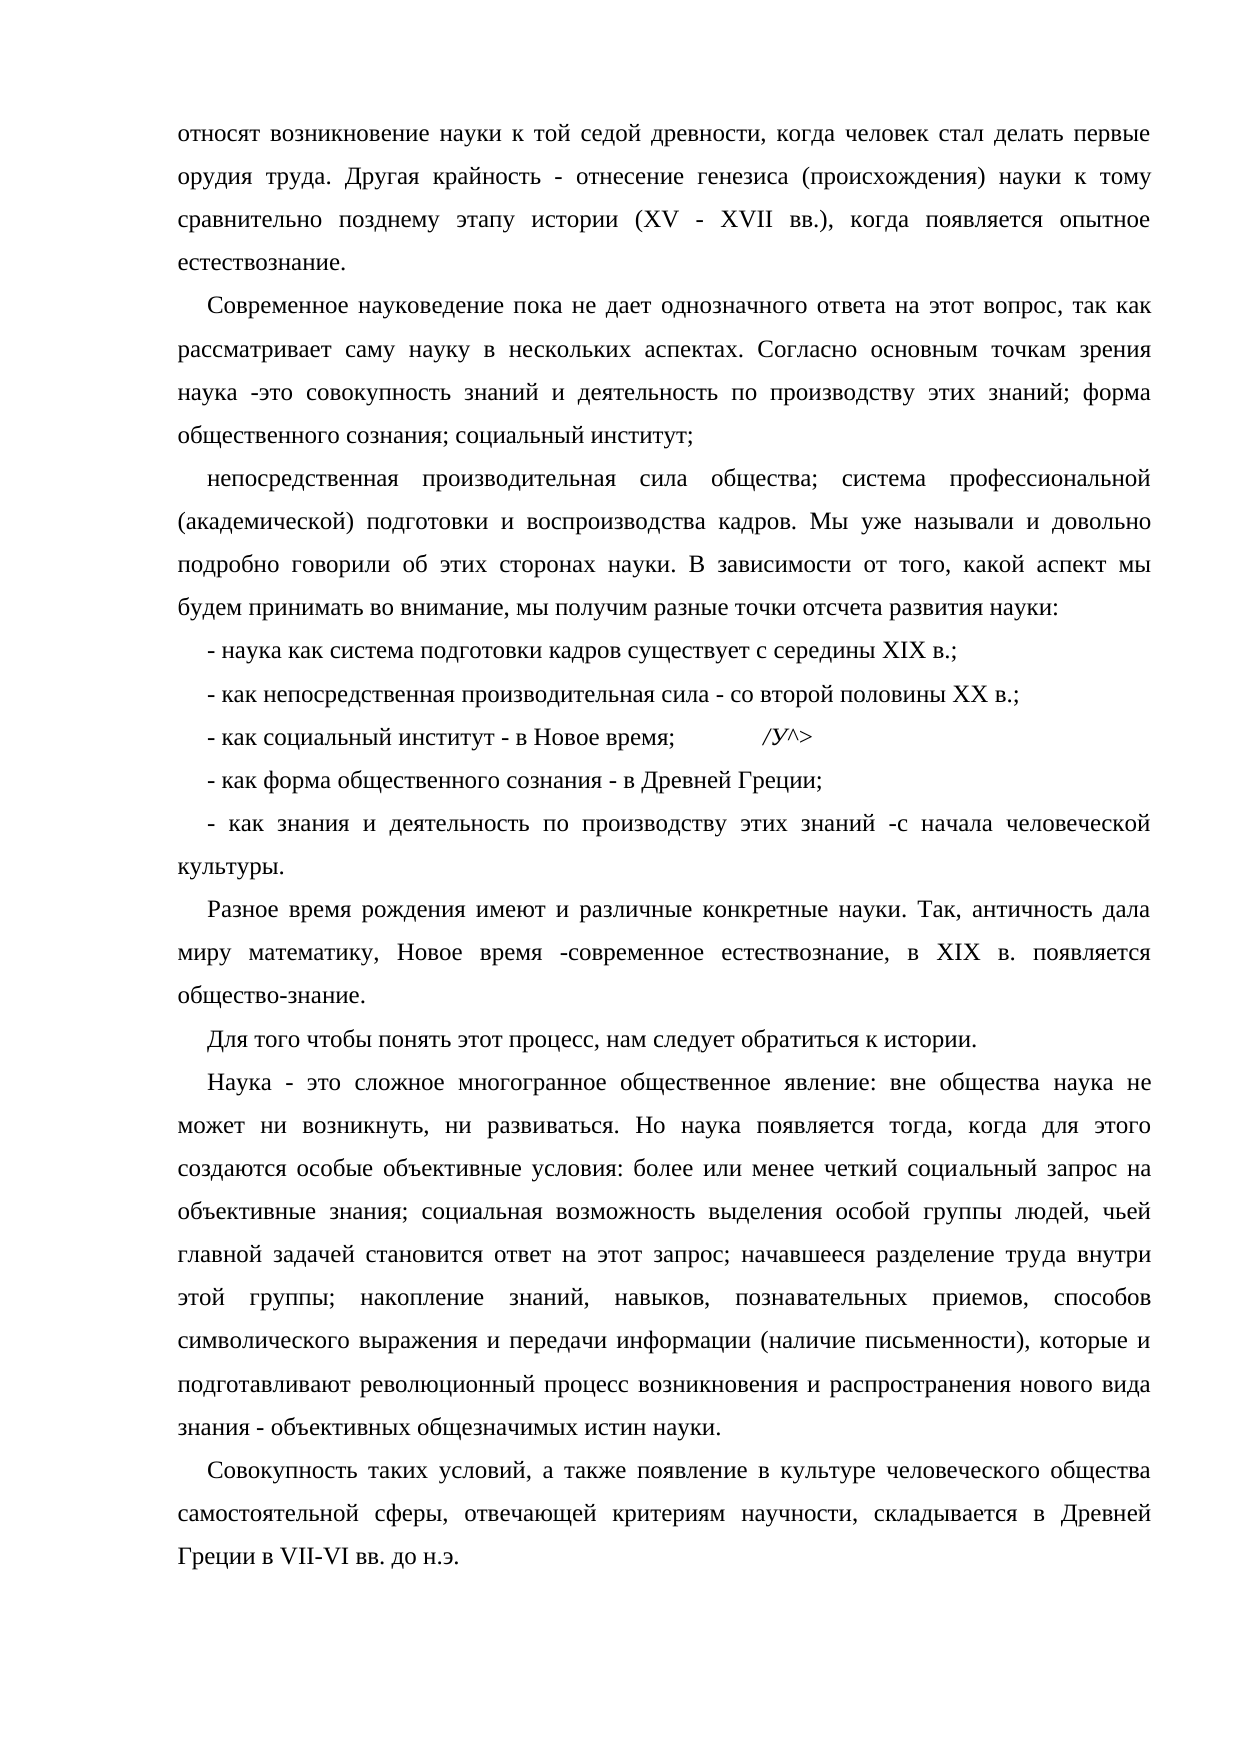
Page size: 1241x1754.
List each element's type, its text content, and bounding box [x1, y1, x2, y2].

text Разное время рождения имеют и различные конкретные науки. Так, античность дала миру математику, Новое время -современное естествознание, в XIX в. появляется общество-знание. [177, 894, 1152, 1009]
text Наука - это сложное многогранное общественное явление: вне общества наука не может ни возникнуть, ни развиваться. Но наука появляется тогда, когда для этого создаются особые объективные условия: более или менее четкий социальный запрос на объективные знания; социальная возможность выделения особой группы людей, чьей главной задачей становится ответ на этот запрос; начавшееся разделение труда внутри этой группы; накопление знаний, навыков, познавательных приемов, способов символического выражения и передачи информации (наличие письменности), которые и подготавливают революционный процесс возникновения и распространения нового вида знания - объективных общезначимых истин науки. [177, 1067, 1152, 1441]
text - как знания и деятельность по производству этих знаний -с начала человеческой культуры. [177, 808, 1152, 880]
text - как непосредственная производительная сила - со второй половины XX в.; [177, 679, 1152, 707]
text непосредственная производительная сила общества; система профессиональной (академической) подготовки и воспроизводства кадров. Мы уже называли и довольно подробно говорили об этих сторонах науки. В зависимости от того, какой аспект мы будем принимать во внимание, мы получим разные точки отсчета развития науки: [177, 463, 1152, 621]
text - наука как система подготовки кадров существует с середины XIX в.; [177, 636, 1152, 664]
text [177, 118, 1152, 276]
text Для того чтобы понять этот процесс, нам следует обратиться к истории. [177, 1024, 1152, 1052]
text Современное науковедение пока не дает однозначного ответа на этот вопрос, так как рассматривает саму науку в нескольких аспектах. Согласно основным точкам зрения наука -это совокупность знаний и деятельность по производству этих знаний; форма общественного сознания; социальный институт; [177, 291, 1152, 449]
text - как социальный институт - в Новое время; /У^> [177, 722, 1152, 751]
text - как форма общественного сознания - в Древней Греции; [177, 765, 1152, 794]
text Совокупность таких условий, а также появление в культуре человеческого общества самостоятельной сферы, отвечающей критериям научности, складывается в Древней Греции в VII-VI вв. до н.э. [177, 1455, 1152, 1570]
